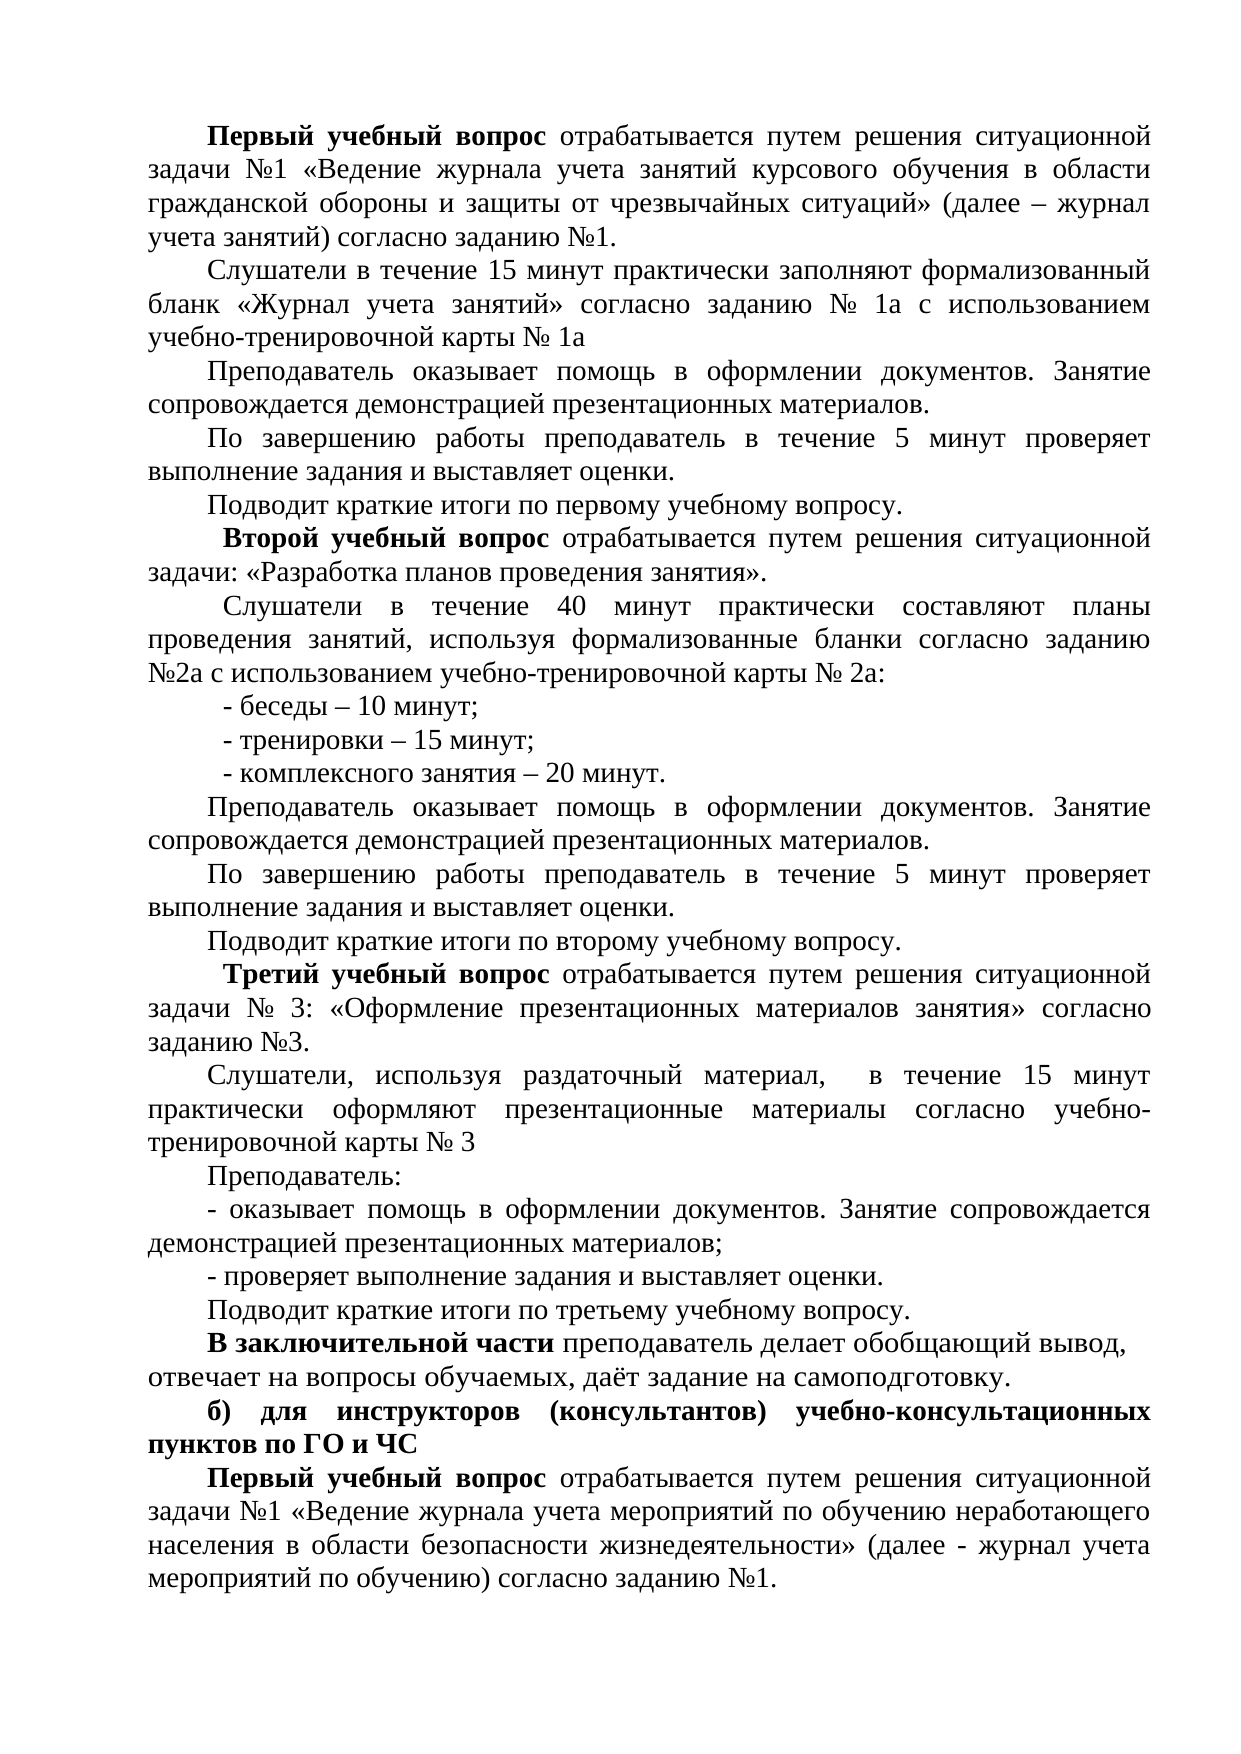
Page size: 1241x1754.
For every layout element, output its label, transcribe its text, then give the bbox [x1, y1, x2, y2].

text Подводит краткие итоги по третьему учебному вопросу. [148, 1292, 1152, 1326]
list Первый учебный вопрос отрабатывается путем решения ситуационной задачи №1 «Ведение журнала учета занятий курсового обучения в области гражданской обороны и защиты от чрезвычайных ситуаций» (далее – журнал учета занятий) согласно заданию №1. [148, 118, 1152, 252]
text Преподаватель оказывает помощь в оформлении документов. Занятие сопровождается демонстрацией презентационных материалов. [148, 789, 1152, 856]
text Подводит краткие итоги по первому учебному вопросу. [148, 487, 1152, 521]
list Третий учебный вопрос отрабатывается путем решения ситуационной задачи № 3: «Оформление презентационных материалов занятия» согласно заданию №3. [148, 957, 1152, 1057]
text В заключительной части преподаватель делает обобщающий вывод, отвечает на вопросы обучаемых, даёт задание на самоподготовку. [148, 1326, 1152, 1393]
text По завершению работы преподаватель в течение 5 минут проверяет выполнение задания и выставляет оценки. [148, 420, 1152, 487]
list - беседы – 10 минут; [148, 688, 1152, 722]
list - тренировки – 15 минут; [148, 722, 1152, 755]
text - проверяет выполнение задания и выставляет оценки. [148, 1258, 1152, 1292]
text Слушатели, используя раздаточный материал, в течение 15 минут практически оформляют презентационные материалы согласно учебно-тренировочной карты № 3 [148, 1057, 1152, 1158]
list Второй учебный вопрос отрабатывается путем решения ситуационной задачи: «Разработка планов проведения занятия». [148, 521, 1152, 588]
text Преподаватель: [148, 1158, 1152, 1191]
text Первый учебный вопрос отрабатывается путем решения ситуационной задачи №1 «Ведение журнала учета мероприятий по обучению неработающего населения в области безопасности жизнедеятельности» (далее - журнал учета мероприятий по обучению) согласно заданию №1. [148, 1460, 1152, 1594]
list б) для инструкторов (консультантов) учебно-консультационных пунктов по ГО и ЧС [148, 1393, 1152, 1460]
text - оказывает помощь в оформлении документов. Занятие сопровождается демонстрацией презентационных материалов; [148, 1191, 1152, 1258]
text Слушатели в течение 15 минут практически заполняют формализованный бланк «Журнал учета занятий» согласно заданию № 1а с использованием учебно-тренировочной карты № 1а [148, 252, 1152, 353]
text Преподаватель оказывает помощь в оформлении документов. Занятие сопровождается демонстрацией презентационных материалов. [148, 353, 1152, 420]
list - комплексного занятия – 20 минут. [148, 755, 1152, 789]
list Слушатели в течение 40 минут практически составляют планы проведения занятий, используя формализованные бланки согласно заданию №2а с использованием учебно-тренировочной карты № 2а: [148, 588, 1152, 688]
text По завершению работы преподаватель в течение 5 минут проверяет выполнение задания и выставляет оценки. [148, 856, 1152, 923]
text Подводит краткие итоги по второму учебному вопросу. [148, 923, 1152, 957]
